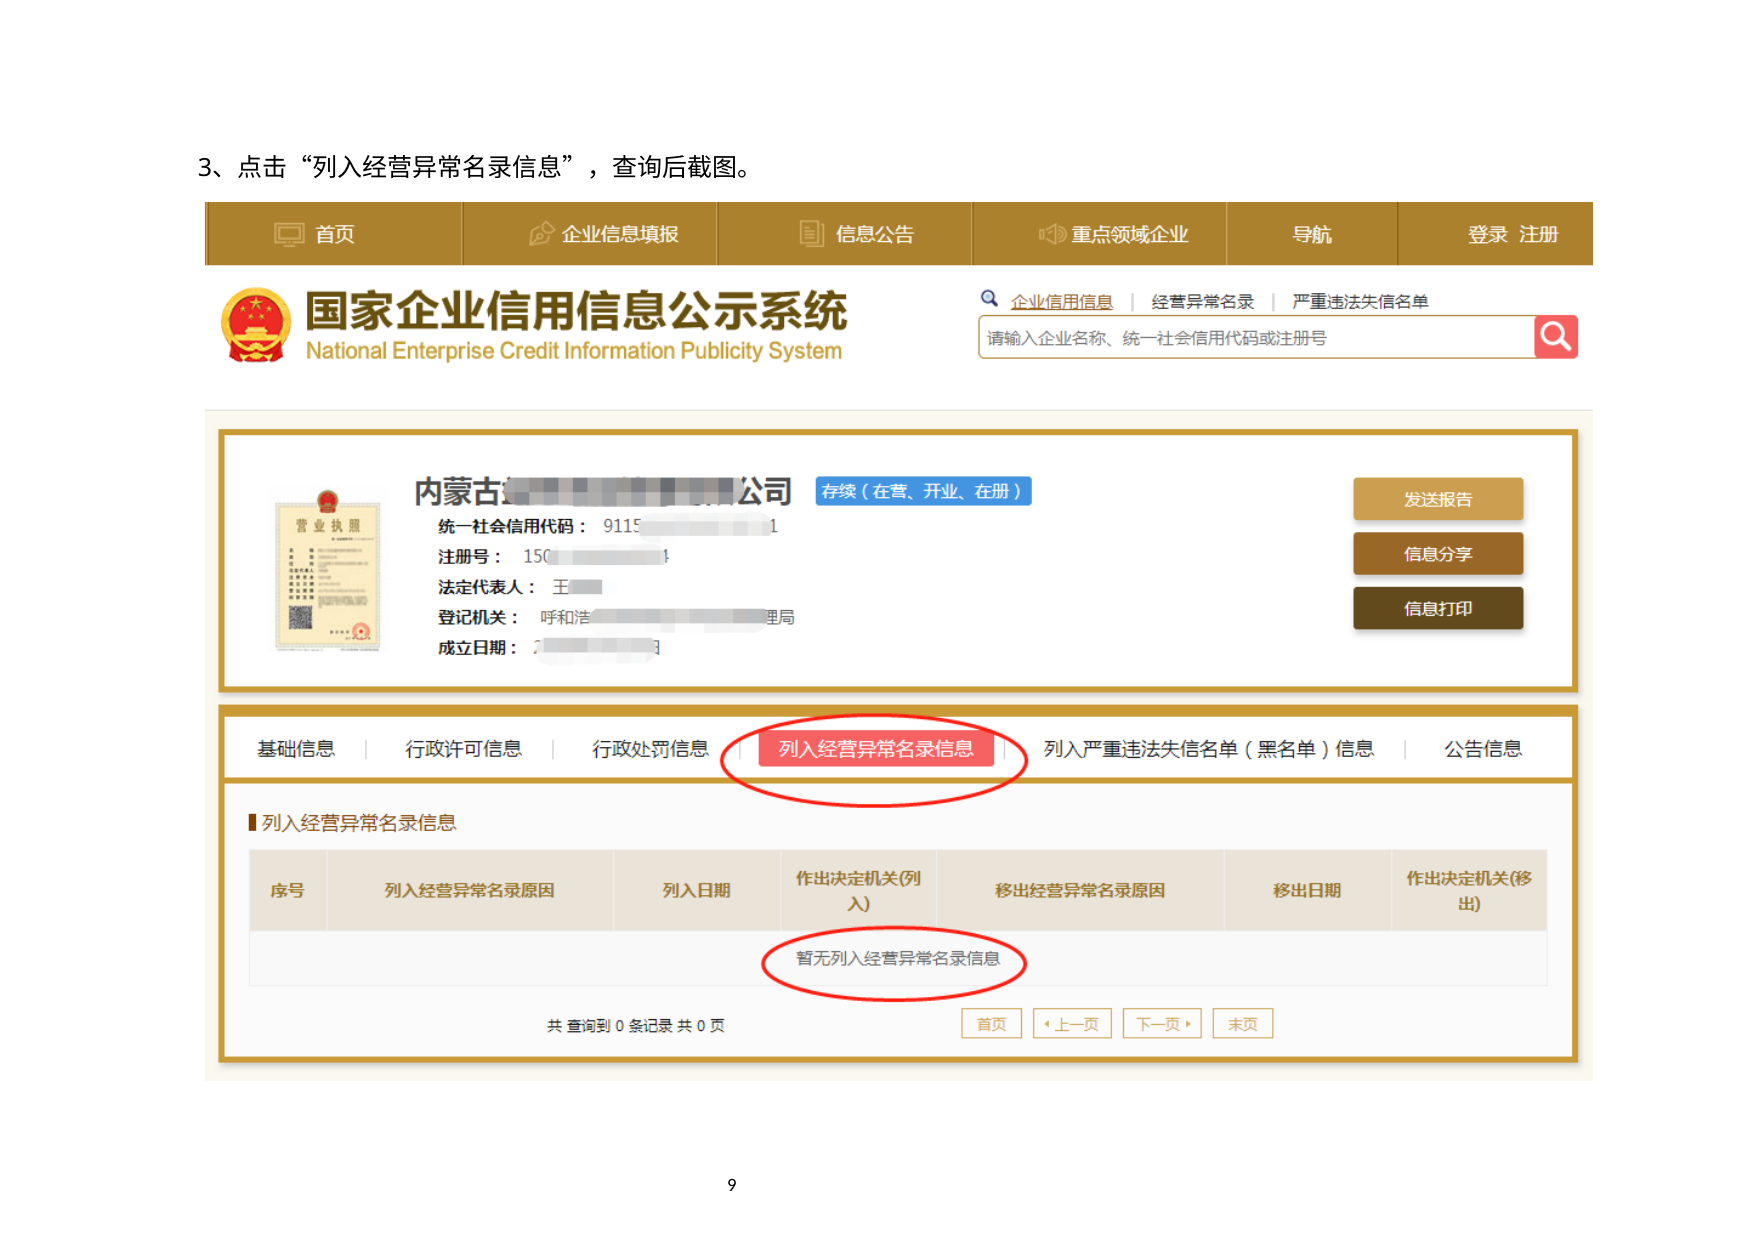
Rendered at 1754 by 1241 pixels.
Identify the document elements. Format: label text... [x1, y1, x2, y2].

text 3、点击“列入经营异常名录信息”，查询后截图。 [198, 148, 1606, 184]
picture [204, 202, 1593, 1081]
